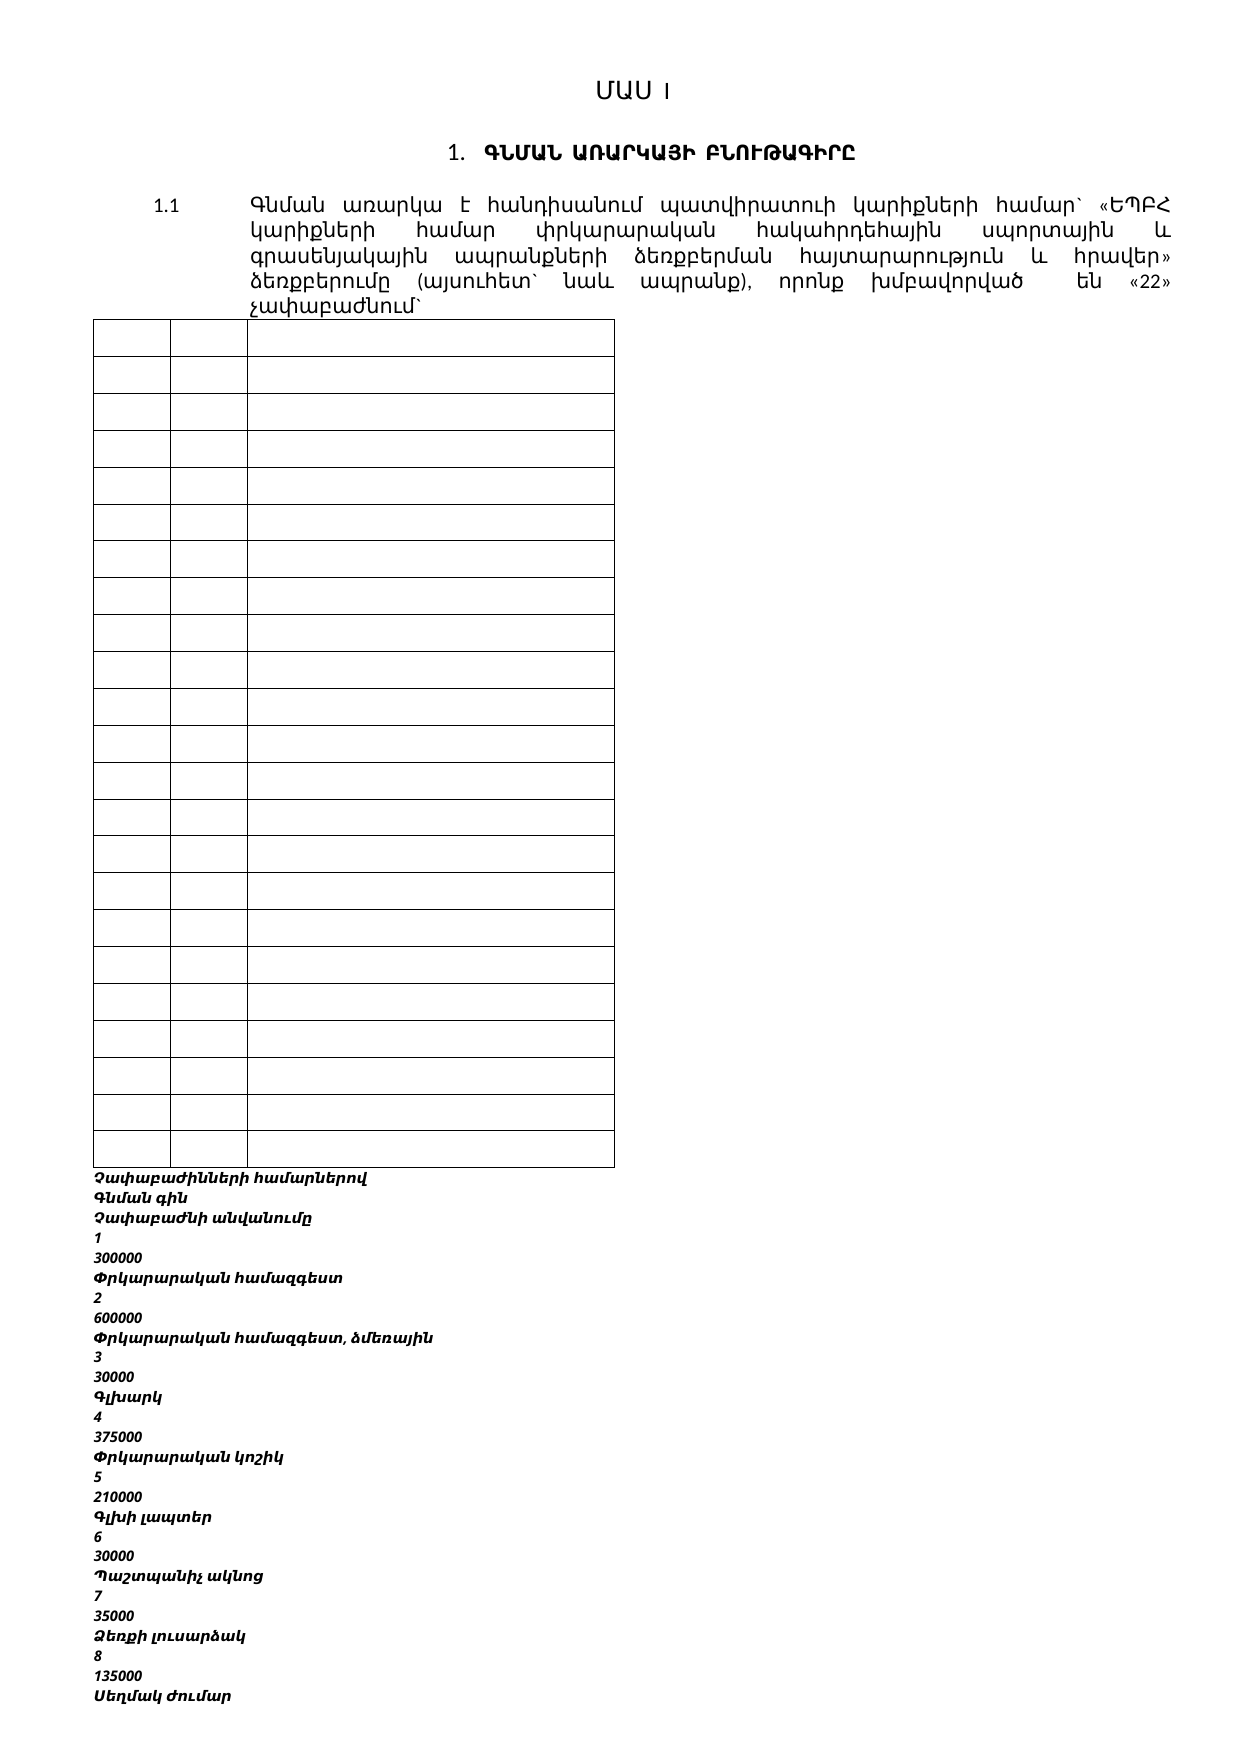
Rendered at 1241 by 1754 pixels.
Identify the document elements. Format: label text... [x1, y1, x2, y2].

list ԳՆՄԱՆ ԱՌԱՐԿԱՅԻ ԲՆՈՒԹԱԳԻՐԸ [131, 136, 1171, 167]
subtitle Գնման առարկա է հանդիսանում պատվիրատուի կարիքների համար` «ԵՊԲՀ կարիքների համար փրկարարական հակահրդեհային սպորտային և գրասենյակային ապրանքների ձեռքբերման հայտարարություն և հրավեր» ձեռքբերումը (այսուհետ` նաև ապրանք), որոնք խմբավորված են «22» չափաբաժնում` [153, 192, 1171, 319]
text ՄԱՍ I [94, 75, 1171, 106]
